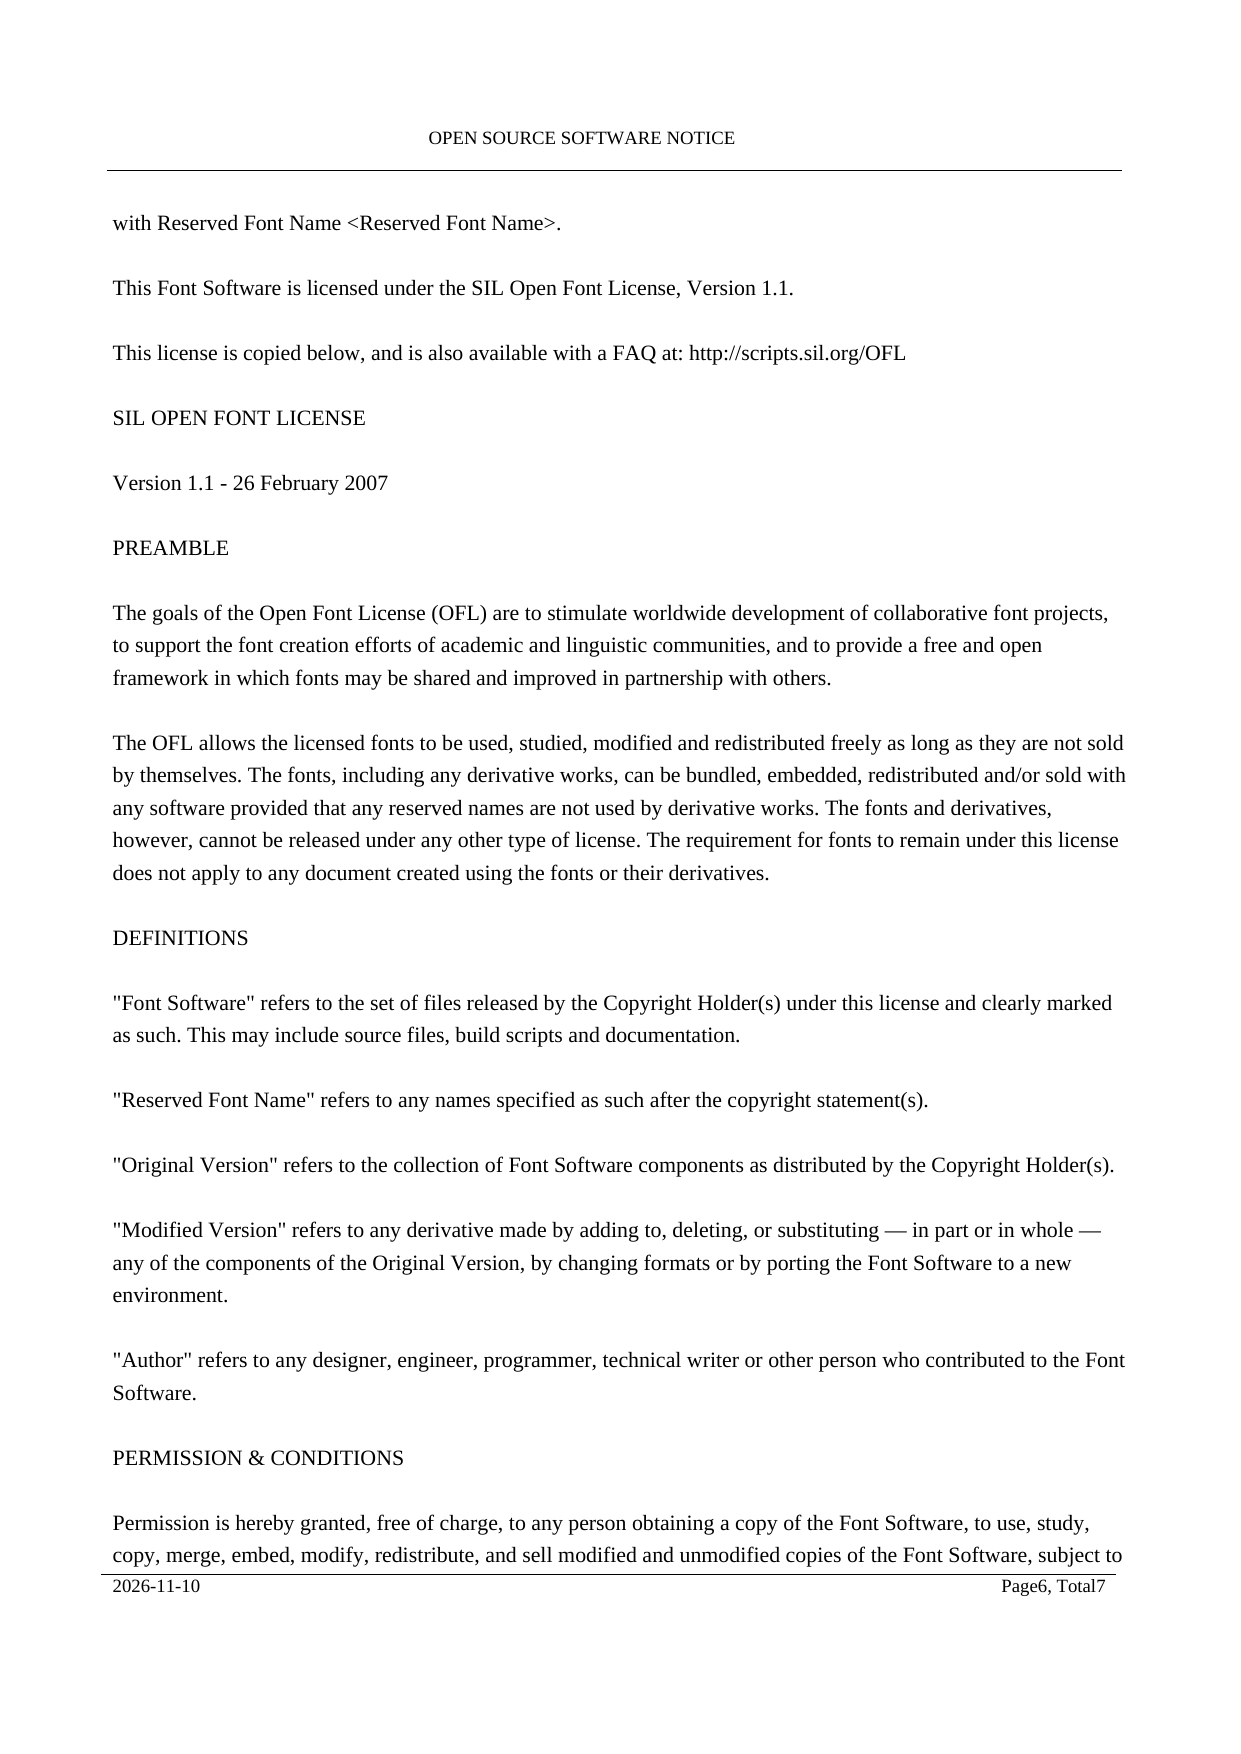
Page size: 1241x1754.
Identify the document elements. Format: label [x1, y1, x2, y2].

text [112, 206, 1128, 1571]
